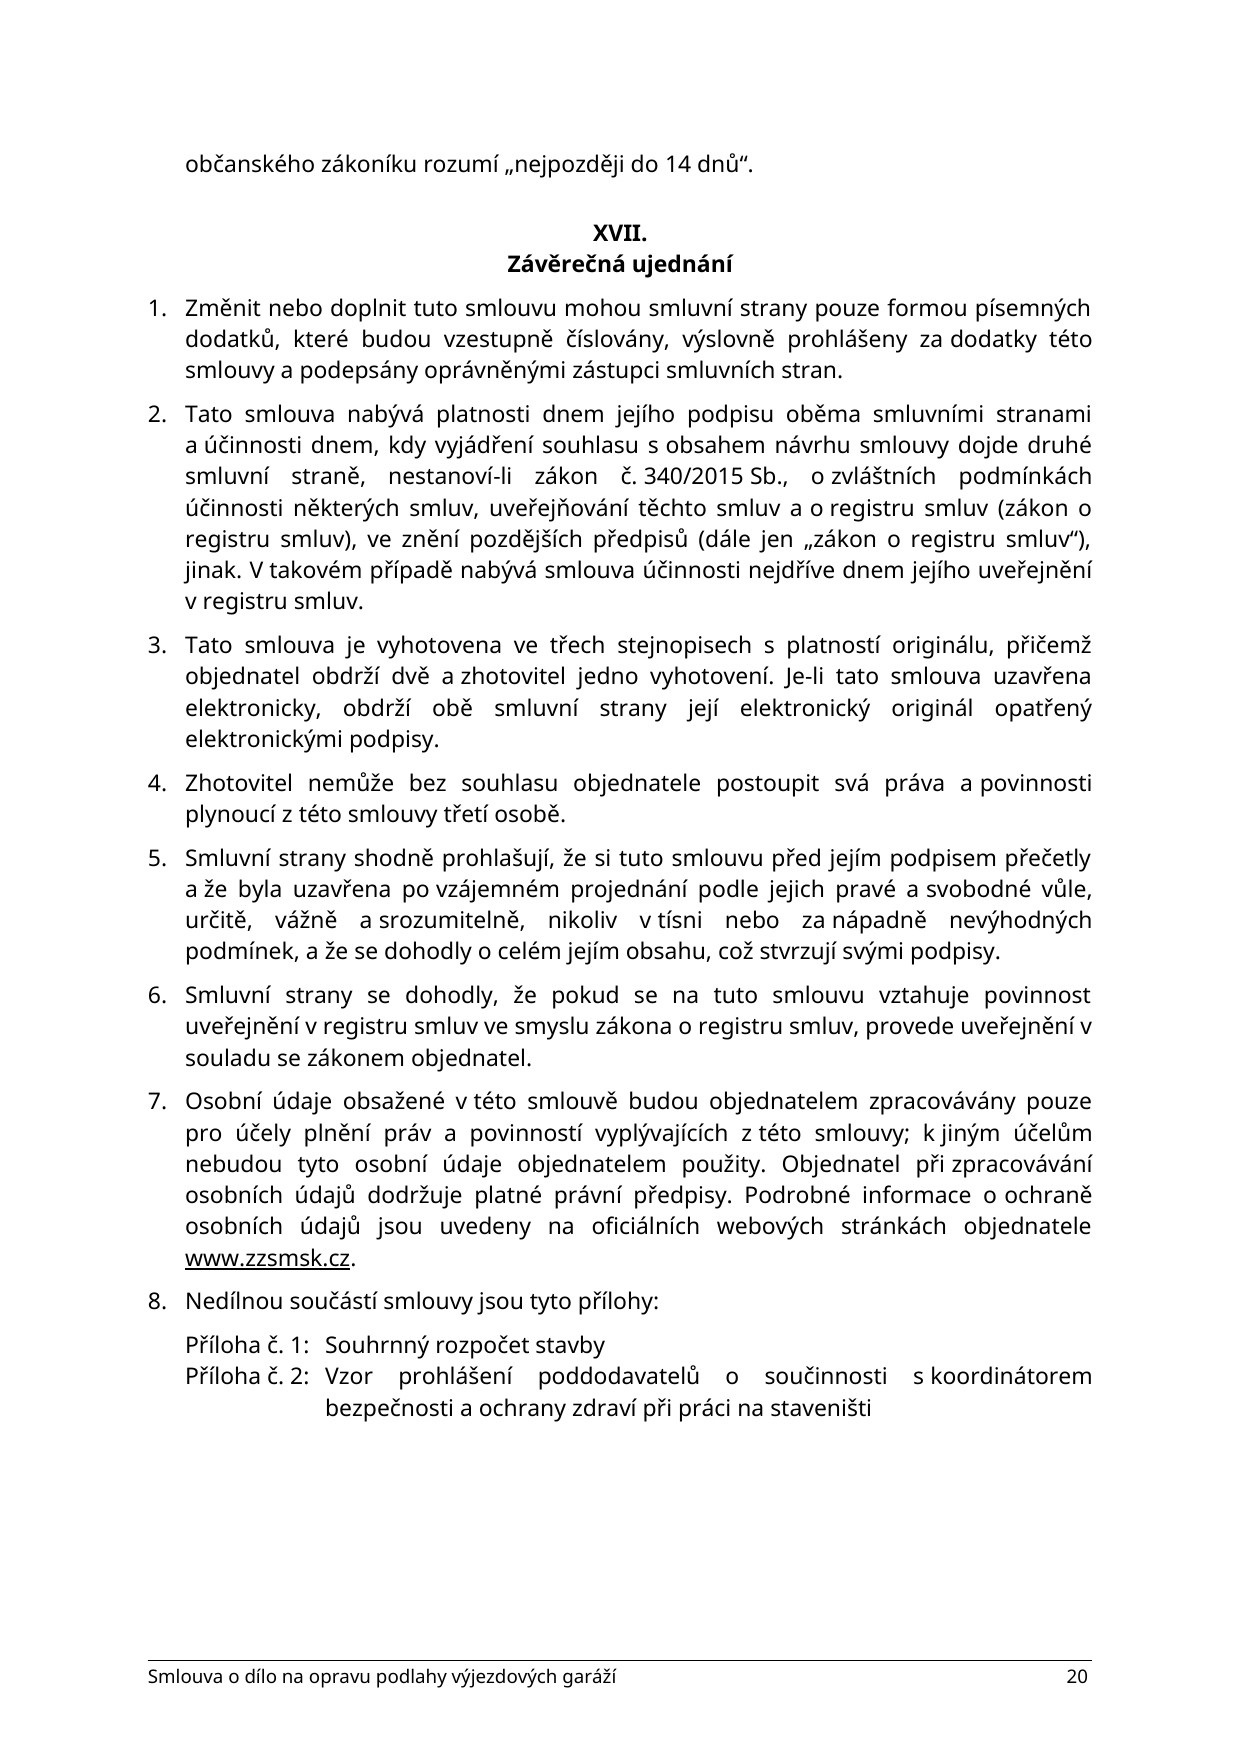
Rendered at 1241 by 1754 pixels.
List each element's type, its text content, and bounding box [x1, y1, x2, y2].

list Tato smlouva nabývá platnosti dnem jejího podpisu oběma smluvními stranami a účinnosti dnem, kdy vyjádření souhlasu s obsahem návrhu smlouvy dojde druhé smluvní straně, nestanoví-li zákon č. 340/2015 Sb., o zvláštních podmínkách účinnosti některých smluv, uveřejňování těchto smluv a o registru smluv (zákon o registru smluv), ve znění pozdějších předpisů (dále jen „zákon o registru smluv“), jinak. V takovém případě nabývá smlouva účinnosti nejdříve dnem jejího uveřejnění v registru smluv. [148, 398, 1092, 616]
list Tato smlouva je vyhotovena ve třech stejnopisech s platností originálu, přičemž objednatel obdrží dvě a zhotovitel jedno vyhotovení. Je-li tato smlouva uzavřena elektronicky, obdrží obě smluvní strany její elektronický originál opatřený elektronickými podpisy. [148, 629, 1092, 754]
text Příloha č. 1: Souhrnný rozpočet stavby [185, 1329, 1092, 1360]
text XVII. Závěrečná ujednání [148, 216, 1092, 279]
list Nedílnou součástí smlouvy jsou tyto přílohy: [148, 1285, 1092, 1316]
list Osobní údaje obsažené v této smlouvě budou objednatelem zpracovávány pouze pro účely plnění práv a povinností vyplývajících z této smlouvy; k jiným účelům nebudou tyto osobní údaje objednatelem použity. Objednatel při zpracovávání osobních údajů dodržuje platné právní předpisy. Podrobné informace o ochraně osobních údajů jsou uvedeny na oficiálních webových stránkách objednatele www.zzsmsk.cz. [148, 1085, 1092, 1273]
list Smluvní strany shodně prohlašují, že si tuto smlouvu před jejím podpisem přečetly a že byla uzavřena po vzájemném projednání podle jejich pravé a svobodné vůle, určitě, vážně a srozumitelně, nikoliv v tísni nebo za nápadně nevýhodných podmínek, a že se dohodly o celém jejím obsahu, což stvrzují svými podpisy. [148, 841, 1092, 966]
list Zhotovitel nemůže bez souhlasu objednatele postoupit svá práva a povinnosti plynoucí z této smlouvy třetí osobě. [148, 766, 1092, 829]
list Změnit nebo doplnit tuto smlouvu mohou smluvní strany pouze formou písemných dodatků, které budou vzestupně číslovány, výslovně prohlášeny za dodatky této smlouvy a podepsány oprávněnými zástupci smluvních stran. [148, 291, 1092, 385]
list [148, 148, 1092, 179]
list Smluvní strany se dohodly, že pokud se na tuto smlouvu vztahuje povinnost uveřejnění v registru smluv ve smyslu zákona o registru smluv, provede uveřejnění v souladu se zákonem objednatel. [148, 979, 1092, 1073]
text Příloha č. 2: Vzor prohlášení poddodavatelů o součinnosti s koordinátorem bezpečnosti a ochrany zdraví při práci na staveništi [185, 1360, 1092, 1423]
